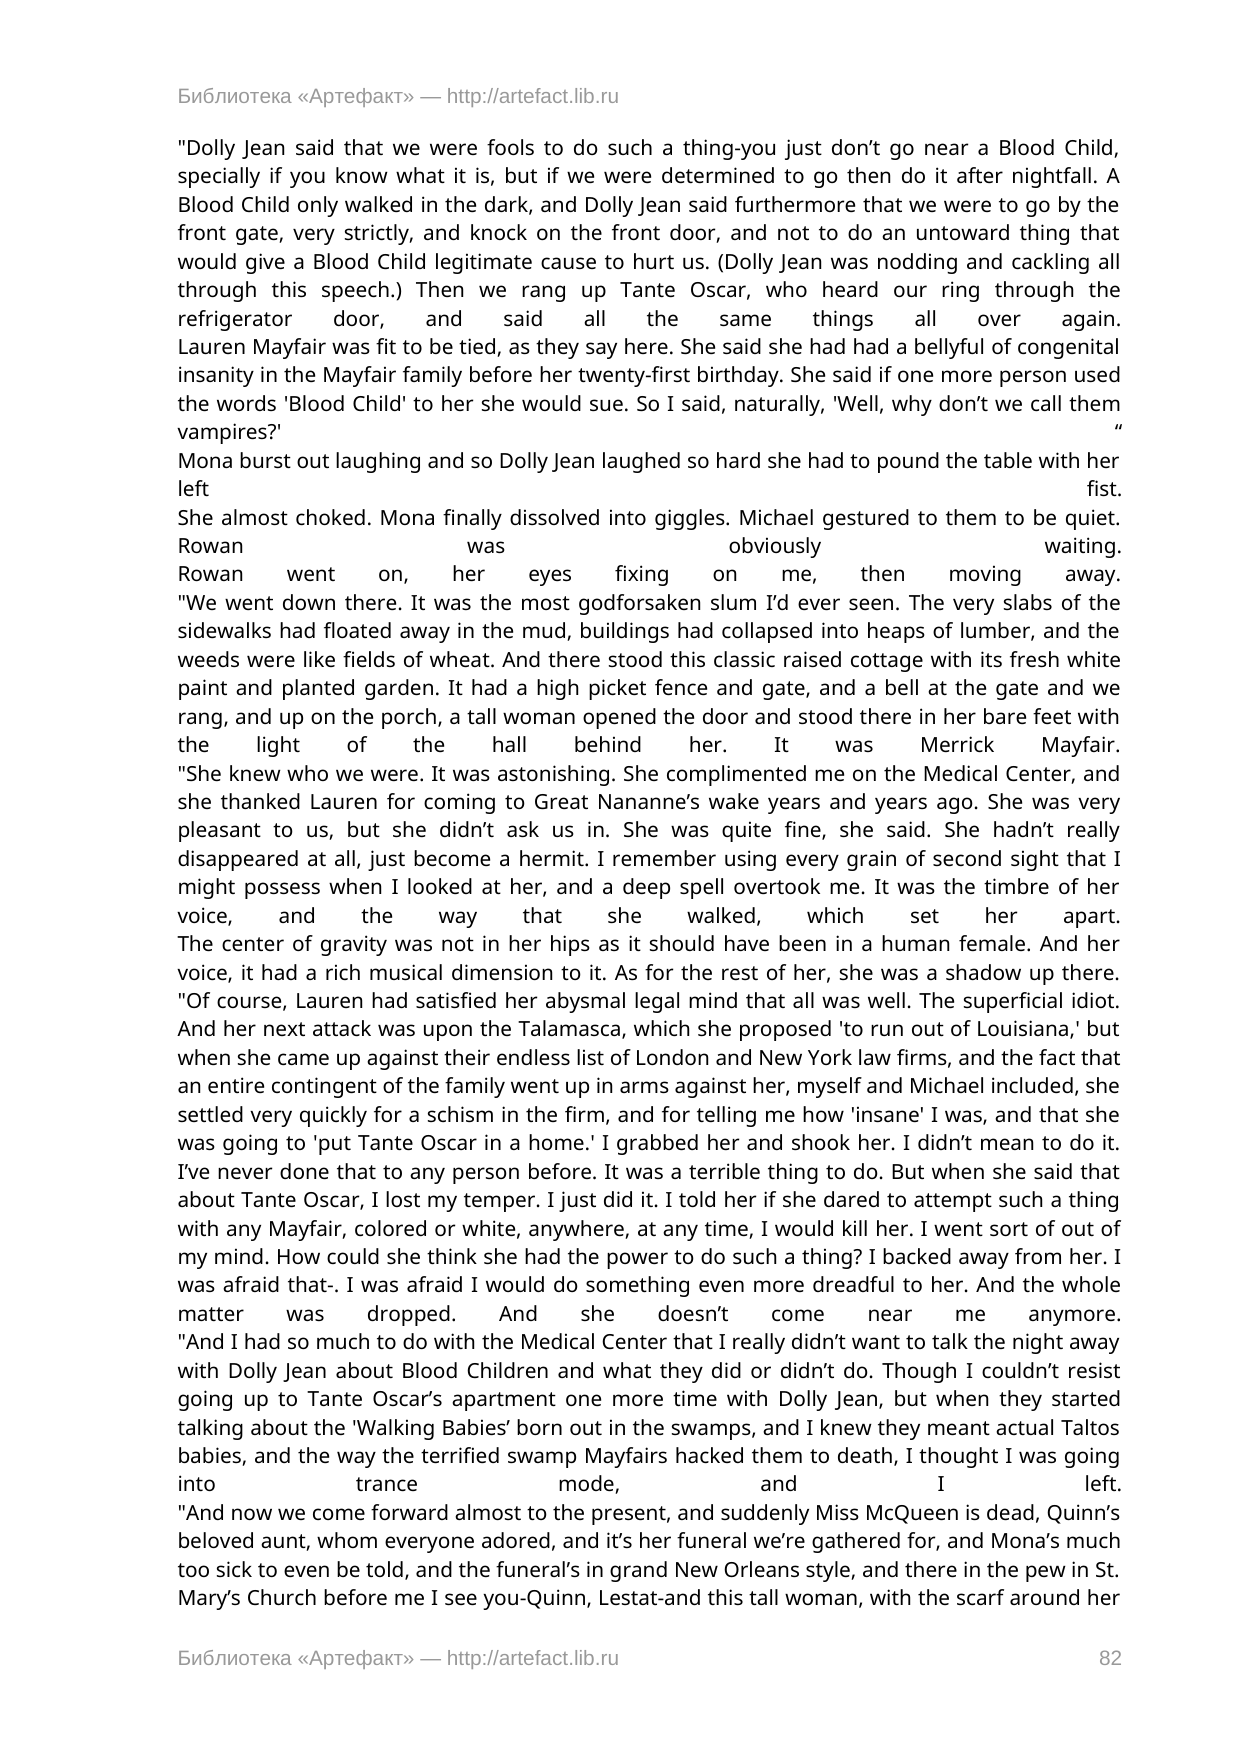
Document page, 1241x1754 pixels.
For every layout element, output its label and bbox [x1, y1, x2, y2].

text [177, 133, 1122, 1612]
